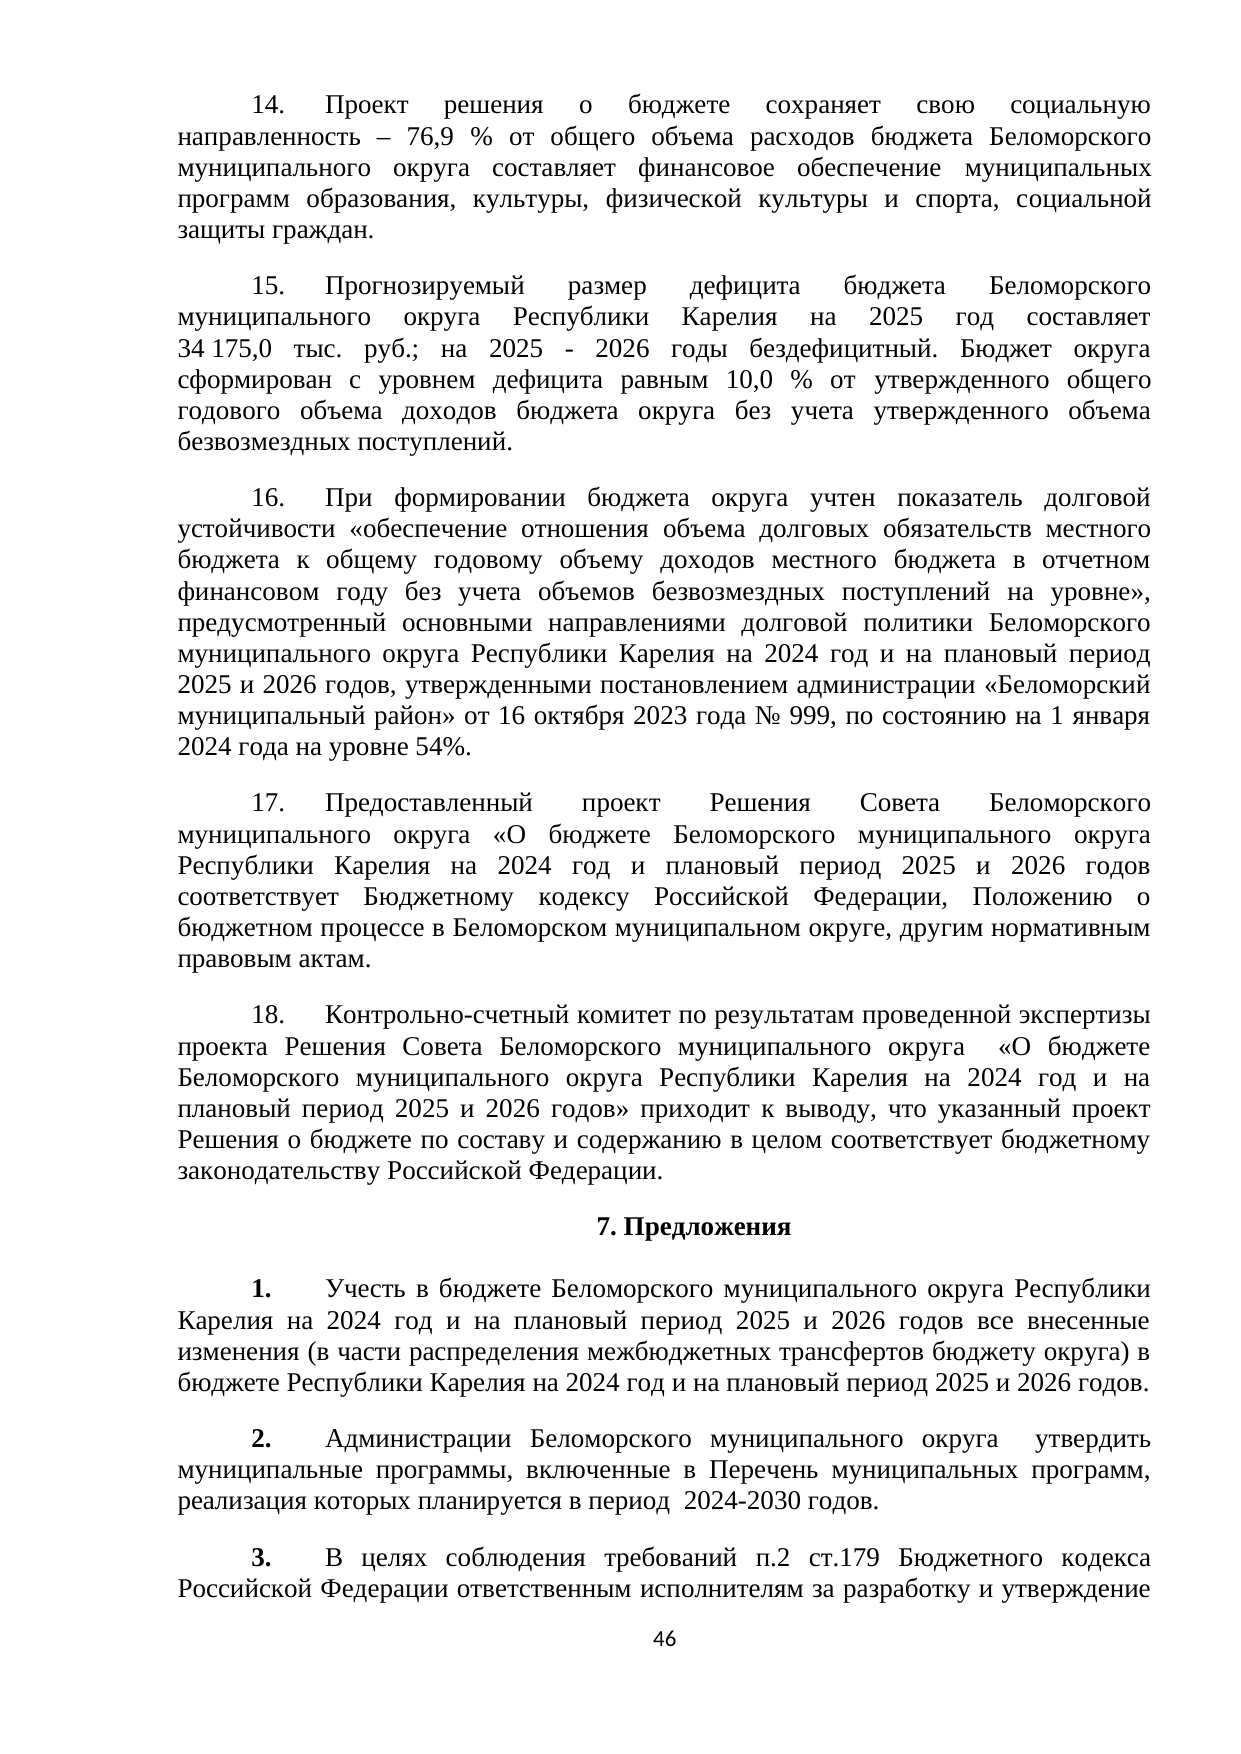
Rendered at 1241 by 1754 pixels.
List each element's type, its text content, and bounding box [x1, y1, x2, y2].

list При формировании бюджета округа учтен показатель долговой устойчивости «обеспечение отношения объема долговых обязательств местного бюджета к общему годовому объему доходов местного бюджета в отчетном финансовом году без учета объемов безвозмездных поступлений на уровне», предусмотренный основными направлениями долговой политики Беломорского муниципального округа Республики Карелия на 2024 год и на плановый период 2025 и 2026 годов, утвержденными постановлением администрации «Беломорский муниципальный район» от 16 октября 2023 года № 999, по состоянию на 1 января 2024 года на уровне 54%. [177, 481, 1152, 762]
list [177, 1541, 1152, 1603]
list Администрации Беломорского муниципального округа утвердить муниципальные программы, включенные в Перечень муниципальных программ, реализация которых планируется в период 2024-2030 годов. [177, 1422, 1152, 1516]
list Контрольно-счетный комитет по результатам проведенной экспертизы проекта Решения Совета Беломорского муниципального округа «О бюджете Беломорского муниципального округа Республики Карелия на 2024 год и на плановый период 2025 и 2026 годов» приходит к выводу, что указанный проект Решения о бюджете по составу и содержанию в целом соответствует бюджетному законодательству Российской Федерации. [177, 998, 1152, 1185]
list Проект решения о бюджете сохраняет свою социальную направленность – 76,9 % от общего объема расходов бюджета Беломорского муниципального округа составляет финансовое обеспечение муниципальных программ образования, культуры, физической культуры и спорта, социальной защиты граждан. [177, 89, 1152, 244]
list Учесть в бюджете Беломорского муниципального округа Республики Карелия на 2024 год и на плановый период 2025 и 2026 годов все внесенные изменения (в части распределения межбюджетных трансфертов бюджету округа) в бюджете Республики Карелия на 2024 год и на плановый период 2025 и 2026 годов. [177, 1273, 1152, 1397]
text 7. Предложения [177, 1210, 1152, 1241]
list Прогнозируемый размер дефицита бюджета Беломорского муниципального округа Республики Карелия на 2025 год составляет 34 175,0 тыс. руб.; на 2025 - 2026 годы бездефицитный. Бюджет округа сформирован с уровнем дефицита равным 10,0 % от утвержденного общего годового объема доходов бюджета округа без учета утвержденного объема безвозмездных поступлений. [177, 269, 1152, 456]
list Предоставленный проект Решения Совета Беломорского муниципального округа «О бюджете Беломорского муниципального округа Республики Карелия на 2024 год и плановый период 2025 и 2026 годов соответствует Бюджетному кодексу Российской Федерации, Положению о бюджетном процессе в Беломорском муниципальном округе, другим нормативным правовым актам. [177, 787, 1152, 973]
